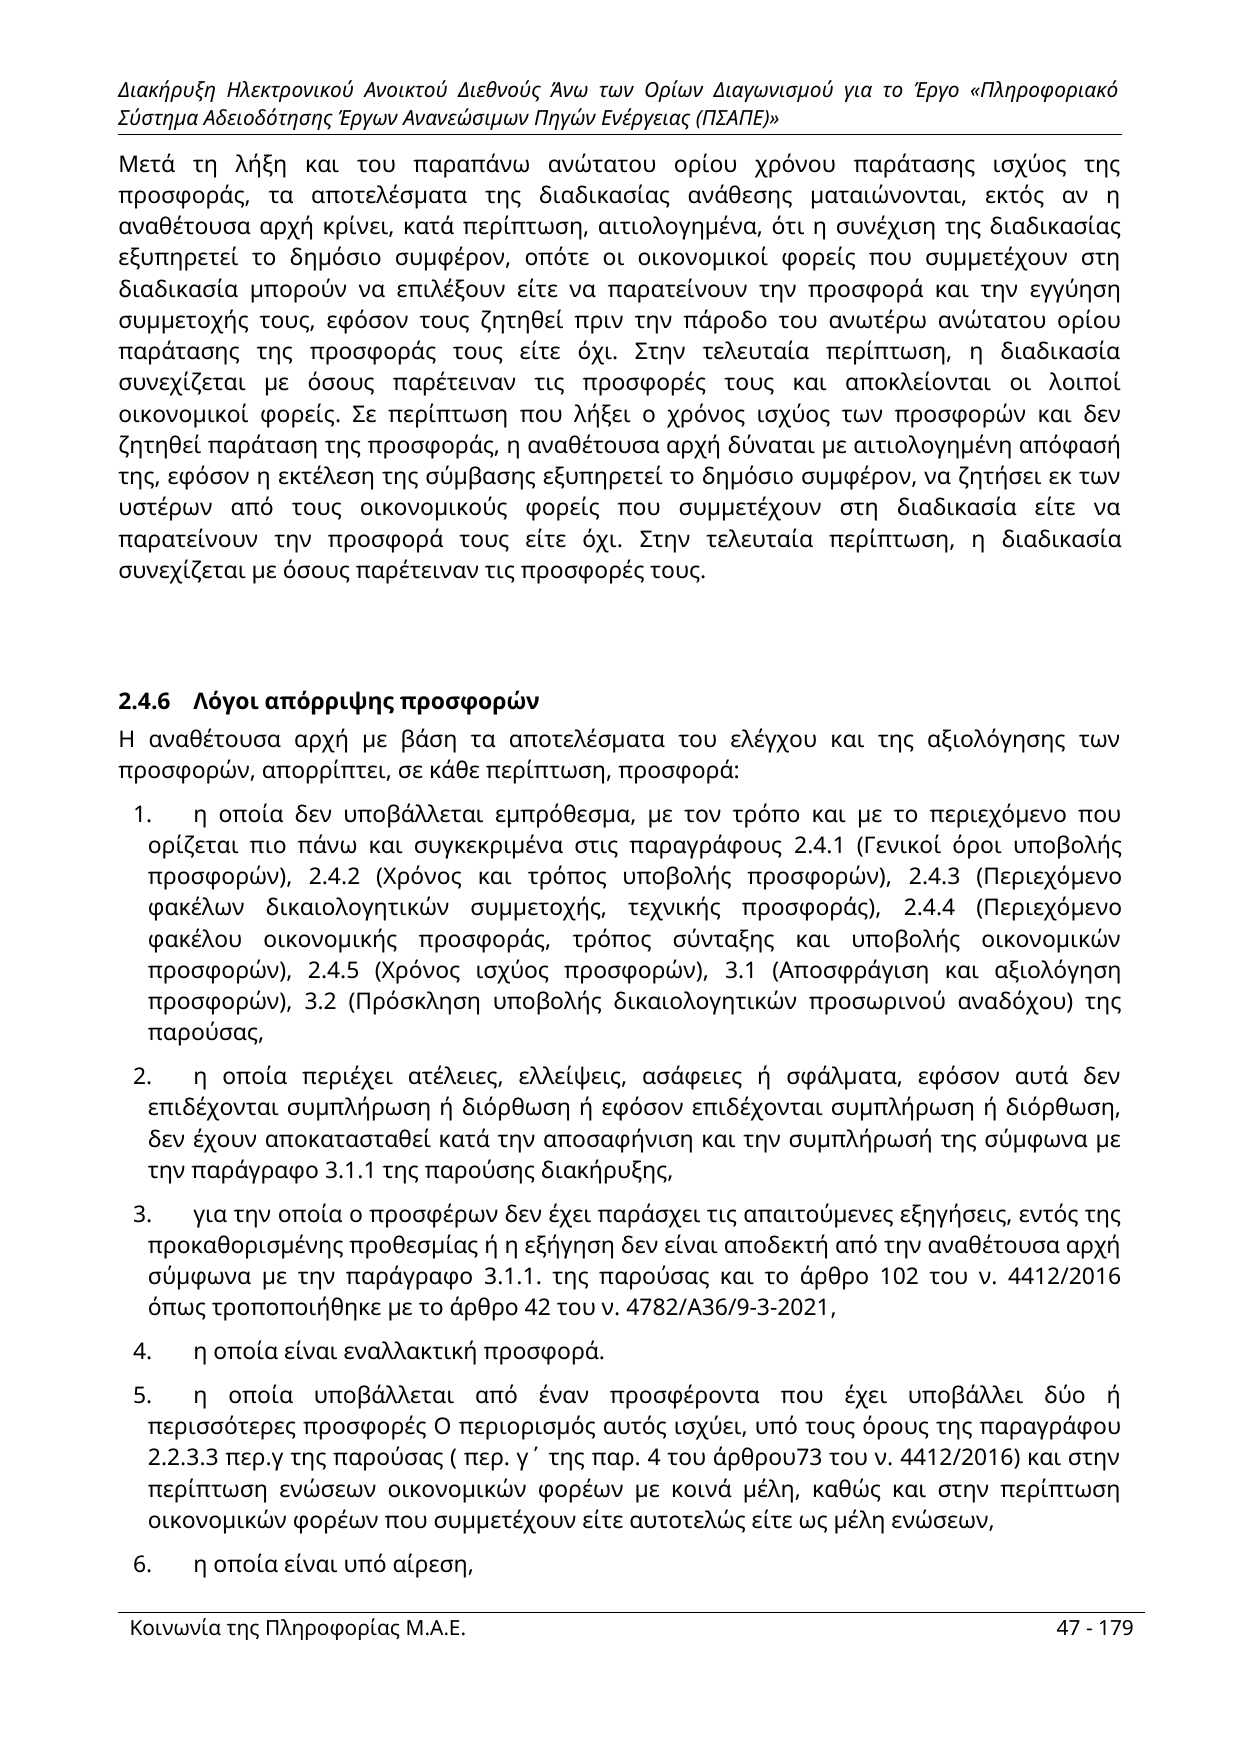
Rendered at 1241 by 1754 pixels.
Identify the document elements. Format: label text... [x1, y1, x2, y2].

text Μετά τη λήξη και του παραπάνω ανώτατου ορίου χρόνου παράτασης ισχύος της προσφοράς, τα αποτελέσματα της διαδικασίας ανάθεσης ματαιώνονται, εκτός αν η αναθέτουσα αρχή κρίνει, κατά περίπτωση, αιτιολογημένα, ότι η συνέχιση της διαδικασίας εξυπηρετεί το δημόσιο συμφέρον, οπότε οι οικονομικοί φορείς που συμμετέχουν στη διαδικασία μπορούν να επιλέξουν είτε να παρατείνουν την προσφορά και την εγγύηση συμμετοχής τους, εφόσον τους ζητηθεί πριν την πάροδο του ανωτέρω ανώτατου ορίου παράτασης της προσφοράς τους είτε όχι. Στην τελευταία περίπτωση, η διαδικασία συνεχίζεται με όσους παρέτειναν τις προσφορές τους και αποκλείονται οι λοιποί οικονομικοί φορείς. Σε περίπτωση που λήξει ο χρόνος ισχύος των προσφορών και δεν ζητηθεί παράταση της προσφοράς, η αναθέτουσα αρχή δύναται με αιτιολογημένη απόφασή της, εφόσον η εκτέλεση της σύμβασης εξυπηρετεί το δημόσιο συμφέρον, να ζητήσει εκ των υστέρων από τους οικονομικούς φορείς που συμμετέχουν στη διαδικασία είτε να παρατείνουν την προσφορά τους είτε όχι. Στην τελευταία περίπτωση, η διαδικασία συνεχίζεται με όσους παρέτειναν τις προσφορές τους. [118, 147, 1122, 585]
list για την οποία ο προσφέρων δεν έχει παράσχει τις απαιτούμενες εξηγήσεις, εντός της προκαθορισμένης προθεσμίας ή η εξήγηση δεν είναι αποδεκτή από την αναθέτουσα αρχή σύμφωνα με την παράγραφο 3.1.1. της παρούσας και το άρθρο 102 του ν. 4412/2016 όπως τροποποιήθηκε με το άρθρο 42 του ν. 4782/Α36/9-3-2021, [133, 1197, 1122, 1322]
list η οποία δεν υποβάλλεται εμπρόθεσμα, με τον τρόπο και με το περιεχόμενο που ορίζεται πιο πάνω και συγκεκριμένα στις παραγράφους 2.4.1 (Γενικοί όροι υποβολής προσφορών), 2.4.2 (Χρόνος και τρόπος υποβολής προσφορών), 2.4.3 (Περιεχόμενο φακέλων δικαιολογητικών συμμετοχής, τεχνικής προσφοράς), 2.4.4 (Περιεχόμενο φακέλου οικονομικής προσφοράς, τρόπος σύνταξης και υποβολής οικονομικών προσφορών), 2.4.5 (Χρόνος ισχύος προσφορών), 3.1 (Αποσφράγιση και αξιολόγηση προσφορών), 3.2 (Πρόσκληση υποβολής δικαιολογητικών προσωρινού αναδόχου) της παρούσας, [133, 797, 1122, 1047]
list η οποία περιέχει ατέλειες, ελλείψεις, ασάφειες ή σφάλματα, εφόσον αυτά δεν επιδέχονται συμπλήρωση ή διόρθωση ή εφόσον επιδέχονται συμπλήρωση ή διόρθωση, δεν έχουν αποκατασταθεί κατά την αποσαφήνιση και την συμπλήρωσή της σύμφωνα με την παράγραφο 3.1.1 της παρούσης διακήρυξης, [133, 1060, 1122, 1185]
list η οποία είναι υπό αίρεση, [133, 1547, 1122, 1579]
list η οποία υποβάλλεται από έναν προσφέροντα που έχει υποβάλλει δύο ή περισσότερες προσφορές Ο περιορισμός αυτός ισχύει, υπό τους όρους της παραγράφου 2.2.3.3 περ.γ της παρούσας ( περ. γ΄ της παρ. 4 του άρθρου73 του ν. 4412/2016) και στην περίπτωση ενώσεων οικονομικών φορέων με κοινά μέλη, καθώς και στην περίπτωση οικονομικών φορέων που συμμετέχουν είτε αυτοτελώς είτε ως μέλη ενώσεων, [133, 1379, 1122, 1535]
list η οποία είναι εναλλακτική προσφορά. [133, 1335, 1122, 1366]
subtitle Λόγοι απόρριψης προσφορών [118, 685, 1122, 716]
text H αναθέτουσα αρχή με βάση τα αποτελέσματα του ελέγχου και της αξιολόγησης των προσφορών, απορρίπτει, σε κάθε περίπτωση, προσφορά: [118, 722, 1122, 785]
